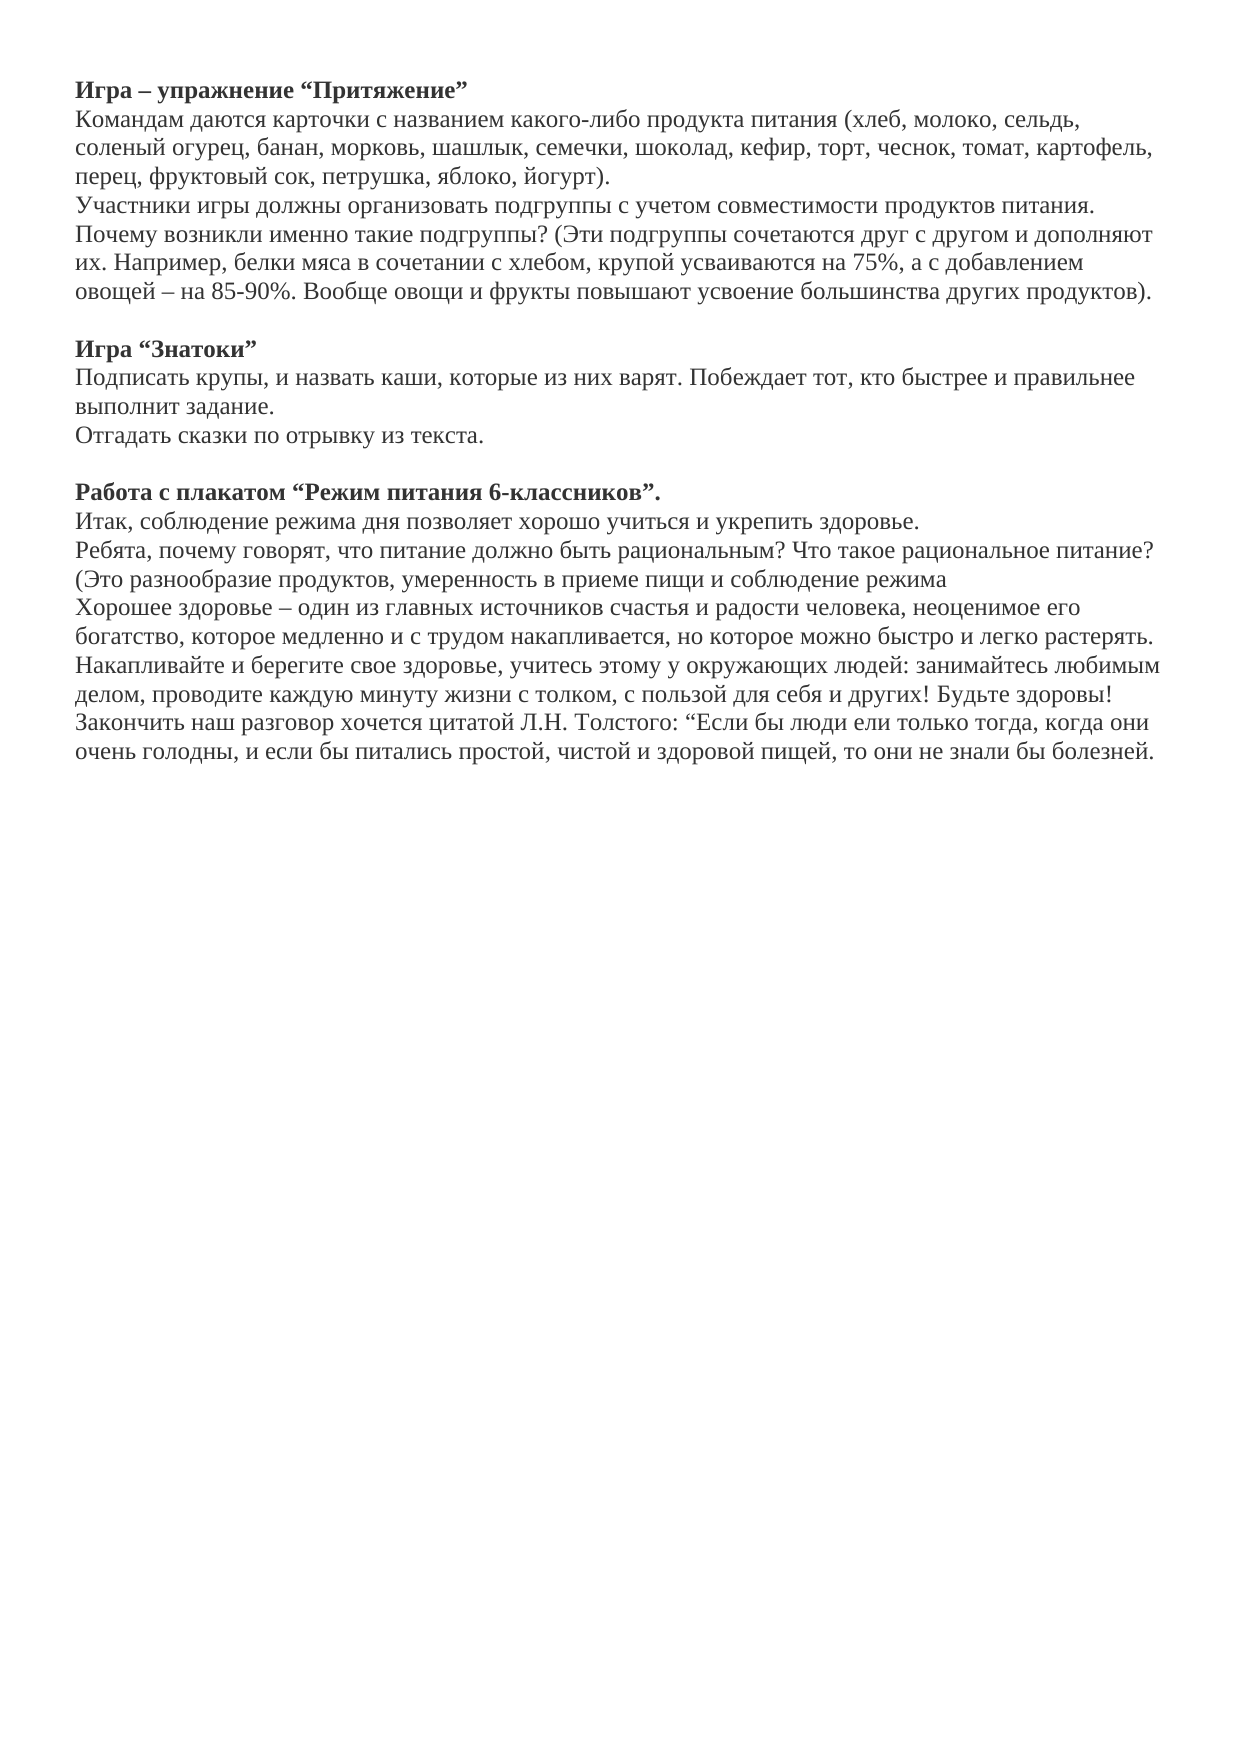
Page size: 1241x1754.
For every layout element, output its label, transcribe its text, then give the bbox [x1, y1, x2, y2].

text Закончить наш разговор хочется цитатой Л.Н. Толстого: “Если бы люди ели только тогда, когда они очень голодны, и если бы питались простой, чистой и здоровой пищей, то они не знали бы болезней. [75, 707, 1165, 765]
text Хорошее здоровье – один из главных источников счастья и радости человека, неоценимое его богатство, которое медленно и с трудом накапливается, но которое можно быстро и легко растерять. [75, 592, 1165, 650]
text Накапливайте и берегите свое здоровье, учитесь этому у окружающих людей: занимайтесь любимым делом, проводите каждую минуту жизни с толком, с пользой для себя и других! Будьте здоровы! [75, 650, 1165, 707]
text Итак, соблюдение режима дня позволяет хорошо учиться и укрепить здоровье. [75, 506, 1165, 535]
text Участники игры должны организовать подгруппы с учетом совместимости продуктов питания. [75, 190, 1165, 219]
text Игра – упражнение “Притяжение” [75, 75, 1165, 104]
text Подписать крупы, и назвать каши, которые из них варят. Побеждает тот, кто быстрее и правильнее выполнит задание. [75, 362, 1165, 420]
text Игра “Знатоки” [75, 334, 1165, 362]
text Отгадать сказки по отрывку из текста. [75, 420, 1165, 449]
text Командам даются карточки с названием какого-либо продукта питания (хлеб, молоко, сельдь, соленый огурец, банан, морковь, шашлык, семечки, шоколад, кефир, торт, чеснок, томат, картофель, перец, фруктовый сок, петрушка, яблоко, йогурт). [75, 104, 1165, 190]
text Почему возникли именно такие подгруппы? (Эти подгруппы сочетаются друг с другом и дополняют их. Например, белки мяса в сочетании с хлебом, крупой усваиваются на 75%, а с добавлением овощей – на 85-90%. Вообще овощи и фрукты повышают усвоение большинства других продуктов). [75, 219, 1165, 305]
text Работа с плакатом “Режим питания 6-классников”. [75, 477, 1165, 506]
text Ребята, почему говорят, что питание должно быть рациональным? Что такое рациональное питание? (Это разнообразие продуктов, умеренность в приеме пищи и соблюдение режима [75, 535, 1165, 592]
